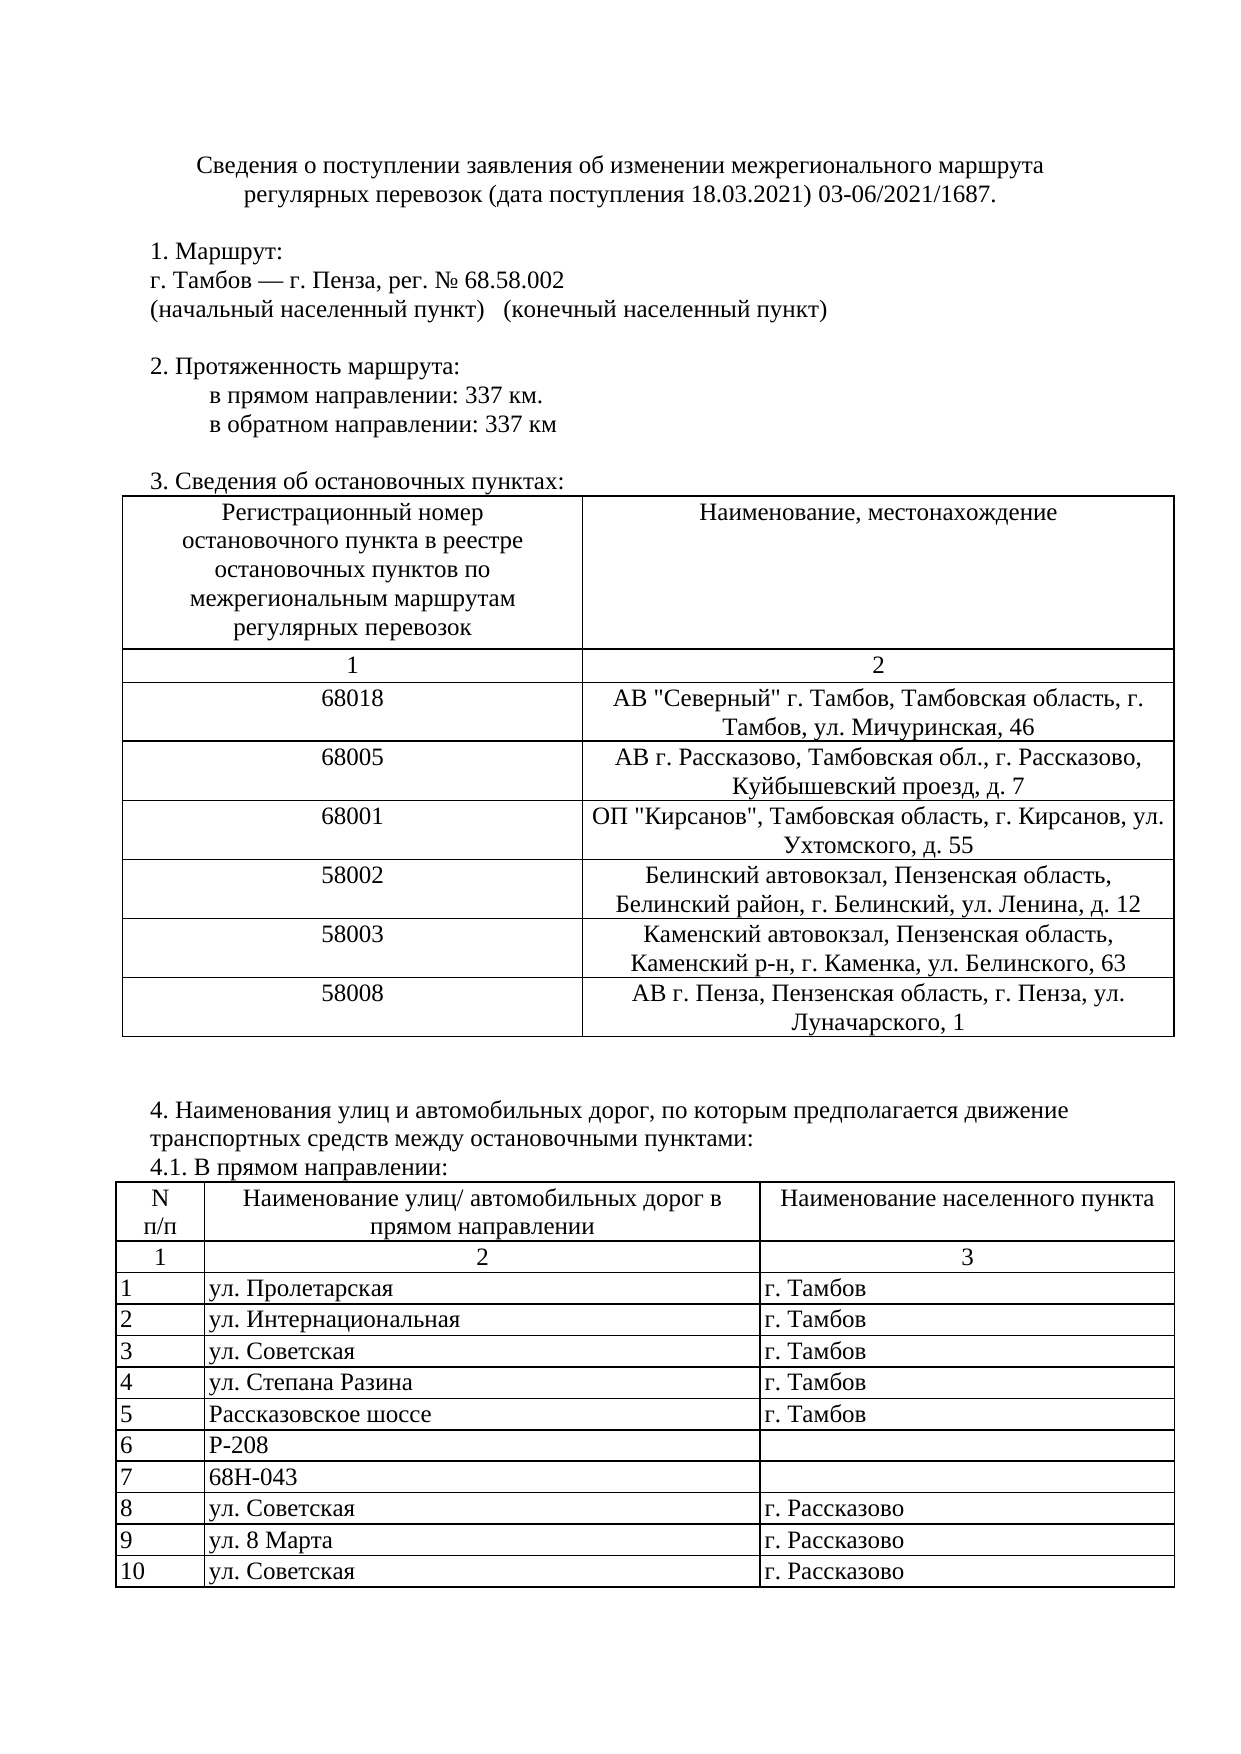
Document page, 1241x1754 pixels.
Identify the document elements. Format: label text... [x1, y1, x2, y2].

table_cell 2 [583, 650, 1173, 681]
table_cell Белинский автовокзал, Пензенская область, Белинский район, г. Белинский, ул. Ленина, д. 12 [583, 860, 1173, 918]
text (начальный населенный пункт) (конечный населенный пункт) [150, 294, 1090, 322]
table_cell г. Рассказово [761, 1525, 1174, 1555]
table_cell ул. Советская [205, 1336, 759, 1366]
text 2. Протяженность маршрута: [150, 351, 1090, 380]
table_cell г. Тамбов [761, 1305, 1174, 1334]
table_cell Рассказовское шоссе [205, 1399, 759, 1429]
table_cell г. Тамбов [761, 1399, 1174, 1429]
text 3. Сведения об остановочных пунктах: [150, 466, 1090, 495]
table_cell 10 [117, 1556, 204, 1586]
table_cell АВ г. Рассказово, Тамбовская обл., г. Рассказово, Куйбышевский проезд, д. 7 [583, 742, 1173, 799]
table_header N п/п [117, 1183, 204, 1240]
text 4. Наименования улиц и автомобильных дорог, по которым предполагается движение транспортных средств между остановочными пунктами: [150, 1095, 1090, 1152]
table_cell 1 [117, 1242, 204, 1272]
text 1. Маршрут: [150, 236, 1090, 265]
table_cell 1 [117, 1273, 204, 1303]
table_cell ул. Советская [205, 1556, 759, 1586]
text Сведения о поступлении заявления об изменении межрегионального маршрута регулярных перевозок (дата поступления 18.03.2021) 03-06/2021/1687. [150, 150, 1090, 207]
table_cell ул. Советская [205, 1493, 759, 1523]
table_cell 58003 [123, 919, 582, 977]
table_cell 9 [117, 1525, 204, 1555]
table_cell г. Рассказово [761, 1556, 1174, 1586]
table_header Регистрационный номер остановочного пункта в реестре остановочных пунктов по межрегиональным маршрутам регулярных перевозок [123, 497, 582, 648]
table_cell Каменский автовокзал, Пензенская область, Каменский р-н, г. Каменка, ул. Белинского, 63 [583, 919, 1173, 977]
text в прямом направлении: 337 км. [150, 380, 1090, 409]
text г. Тамбов — г. Пенза, рег. № 68.58.002 [150, 265, 1090, 294]
table_cell 58008 [123, 978, 582, 1036]
table_cell 68005 [123, 742, 582, 799]
table_cell 2 [117, 1305, 204, 1334]
table_cell Р-208 [205, 1431, 759, 1460]
table_cell [761, 1462, 1174, 1492]
table_cell 3 [117, 1336, 204, 1366]
table_cell АВ г. Пенза, Пензенская область, г. Пенза, ул. Луначарского, 1 [583, 978, 1173, 1036]
table_cell 68Н-043 [205, 1462, 759, 1492]
table_header Наименование населенного пункта [761, 1183, 1174, 1240]
table_header Наименование улиц/ автомобильных дорог в прямом направлении [205, 1183, 759, 1240]
table_cell 68018 [123, 683, 582, 740]
table_cell ул. Интернациональная [205, 1305, 759, 1334]
table_cell ОП "Кирсанов", Тамбовская область, г. Кирсанов, ул. Ухтомского, д. 55 [583, 801, 1173, 858]
table_header Наименование, местонахождение [583, 497, 1173, 648]
table_cell 6 [117, 1431, 204, 1460]
table_cell г. Тамбов [761, 1336, 1174, 1366]
table_cell ул. Пролетарская [205, 1273, 759, 1303]
table_cell 68001 [123, 801, 582, 858]
table_cell г. Тамбов [761, 1273, 1174, 1303]
table_cell 3 [761, 1242, 1174, 1272]
table_cell г. Рассказово [761, 1493, 1174, 1523]
table_cell 2 [205, 1242, 759, 1272]
text 4.1. В прямом направлении: [150, 1152, 1090, 1181]
table_cell 58002 [123, 860, 582, 918]
table_cell г. Тамбов [761, 1368, 1174, 1397]
table_cell 5 [117, 1399, 204, 1429]
table_cell 1 [123, 650, 582, 681]
table_cell 7 [117, 1462, 204, 1492]
table_cell ул. Степана Разина [205, 1368, 759, 1397]
table_cell 4 [117, 1368, 204, 1397]
table_cell 8 [117, 1493, 204, 1523]
table_cell ул. 8 Марта [205, 1525, 759, 1555]
table_cell АВ "Северный" г. Тамбов, Тамбовская область, г. Тамбов, ул. Мичуринская, 46 [583, 683, 1173, 740]
table_cell [761, 1431, 1174, 1460]
text в обратном направлении: 337 км [150, 409, 1090, 437]
